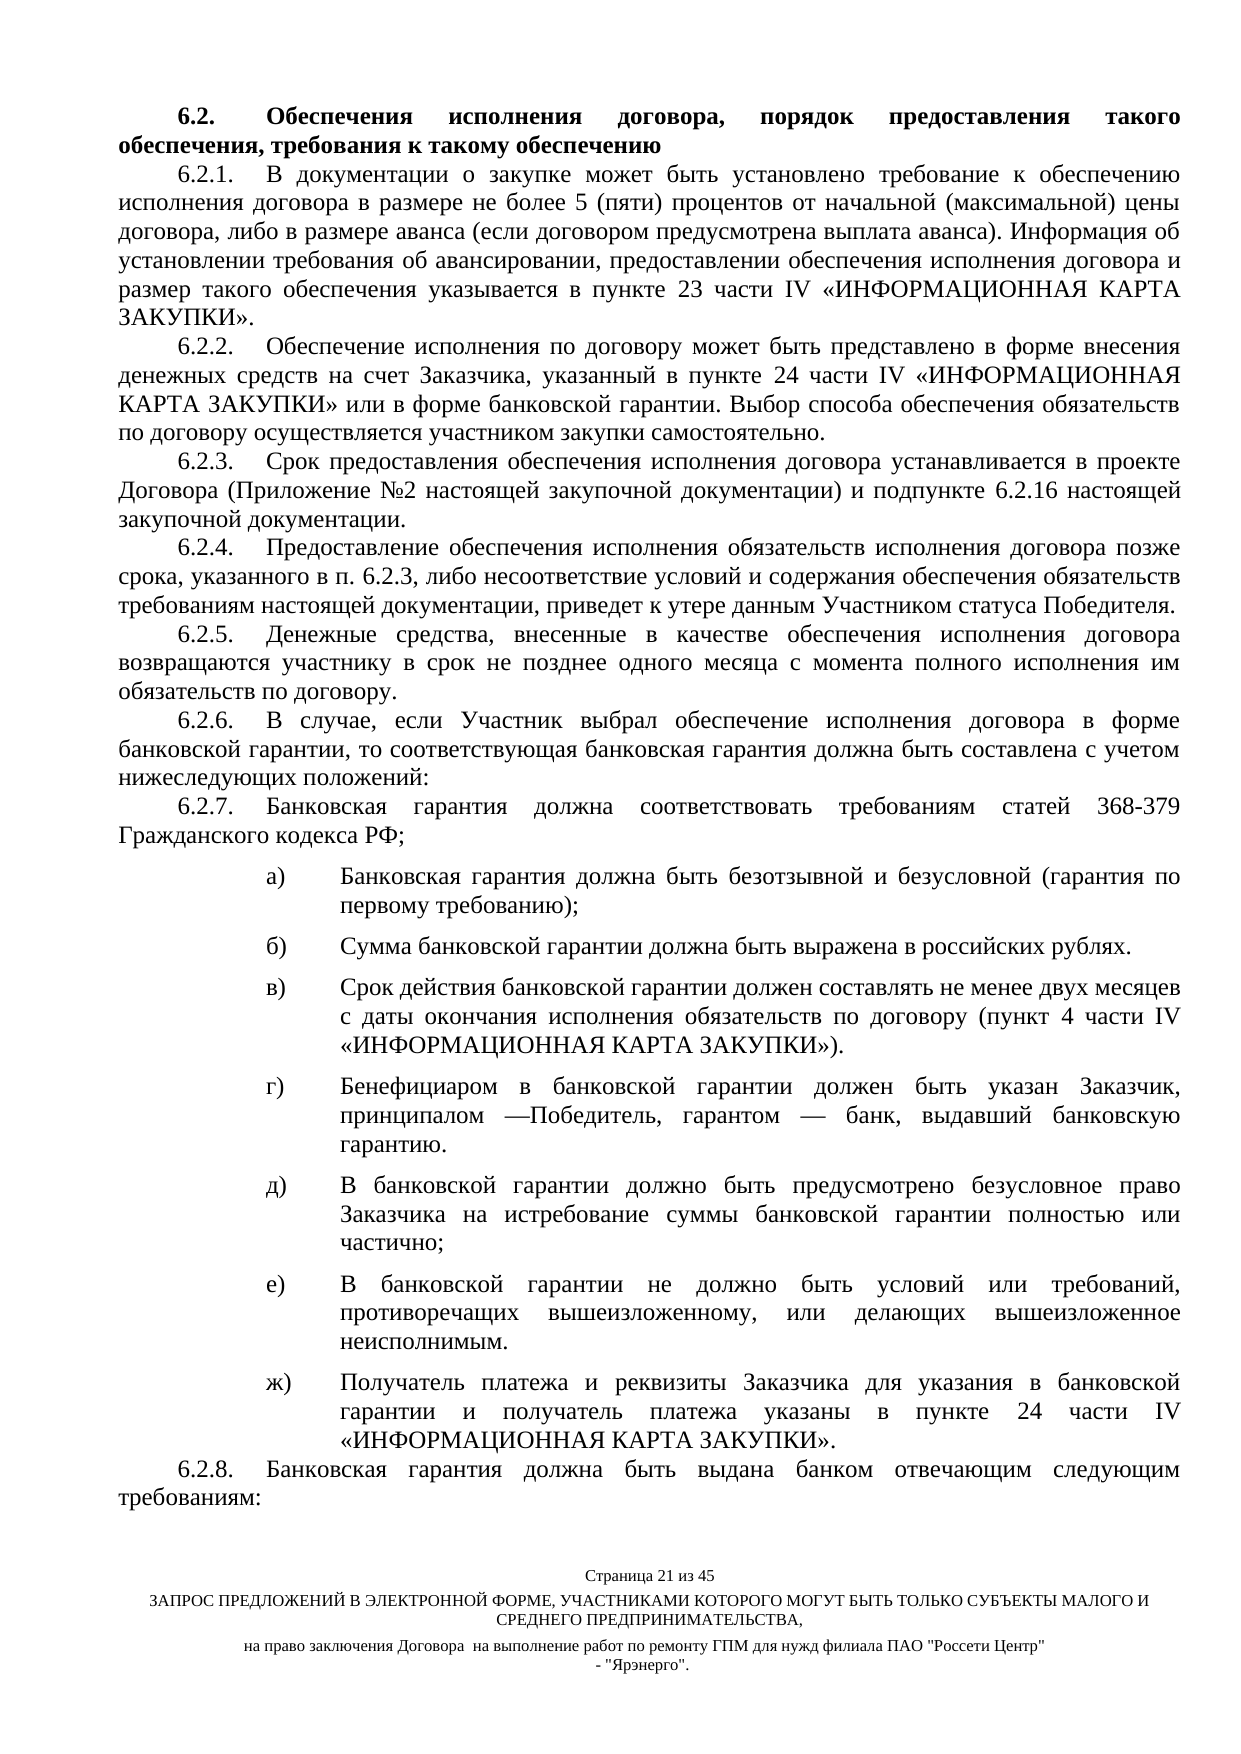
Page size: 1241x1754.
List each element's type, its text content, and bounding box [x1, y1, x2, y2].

list Сумма банковской гарантии должна быть выражена в российских рублях. [266, 931, 1181, 960]
list В банковской гарантии не должно быть условий или требований, противоречащих вышеизложенному, или делающих вышеизложенное неисполнимым. [266, 1269, 1181, 1355]
subtitle Банковская гарантия должна быть выдана банком отвечающим следующим требованиям: [118, 1454, 1181, 1511]
list В банковской гарантии должно быть предусмотрено безусловное право Заказчика на истребование суммы банковской гарантии полностью или частично; [266, 1170, 1181, 1256]
list Срок действия банковской гарантии должен составлять не менее двух месяцев с даты окончания исполнения обязательств по договору (пункт 4 части IV «ИНФОРМАЦИОННАЯ КАРТА ЗАКУПКИ»). [266, 972, 1181, 1059]
subtitle Обеспечения исполнения договора, порядок предоставления такого обеспечения, требования к такому обеспечению [118, 101, 1181, 159]
subtitle Предоставление обеспечения исполнения обязательств исполнения договора позже срока, указанного в п. 6.2.3, либо несоответствие условий и содержания обеспечения обязательств требованиям настоящей документации, приведет к утере данным Участником статуса Победителя. [118, 532, 1181, 619]
subtitle Денежные средства, внесенные в качестве обеспечения исполнения договора возвращаются участнику в срок не позднее одного месяца с момента полного исполнения им обязательств по договору. [118, 619, 1181, 705]
list Получатель платежа и реквизиты Заказчика для указания в банковской гарантии и получатель платежа указаны в пункте 24 части IV «ИНФОРМАЦИОННАЯ КАРТА ЗАКУПКИ». [266, 1367, 1181, 1454]
list Банковская гарантия должна быть безотзывной и безусловной (гарантия по первому требованию); [266, 861, 1181, 919]
subtitle Срок предоставления обеспечения исполнения договора устанавливается в проекте Договора (Приложение №2 настоящей закупочной документации) и подпункте 6.2.16 настоящей закупочной документации. [118, 446, 1181, 532]
subtitle В документации о закупке может быть установлено требование к обеспечению исполнения договора в размере не более 5 (пяти) процентов от начальной (максимальной) цены договора, либо в размере аванса (если договором предусмотрена выплата аванса). Информация об установлении требования об авансировании, предоставлении обеспечения исполнения договора и размер такого обеспечения указывается в пункте 23 части IV «ИНФОРМАЦИОННАЯ КАРТА ЗАКУПКИ». [118, 159, 1181, 331]
subtitle В случае, если Участник выбрал обеспечение исполнения договора в форме банковской гарантии, то соответствующая банковская гарантия должна быть составлена с учетом нижеследующих положений: [118, 705, 1181, 791]
subtitle Обеспечение исполнения по договору может быть представлено в форме внесения денежных средств на счет Заказчика, указанный в пункте 24 части IV «ИНФОРМАЦИОННАЯ КАРТА ЗАКУПКИ» или в форме банковской гарантии. Выбор способа обеспечения обязательств по договору осуществляется участником закупки самостоятельно. [118, 331, 1181, 446]
subtitle Банковская гарантия должна соответствовать требованиям статей 368-379 Гражданского кодекса РФ; [118, 791, 1181, 849]
list Бенефициаром в банковской гарантии должен быть указан Заказчик, принципалом —Победитель, гарантом — банк, выдавший банковскую гарантию. [266, 1071, 1181, 1157]
